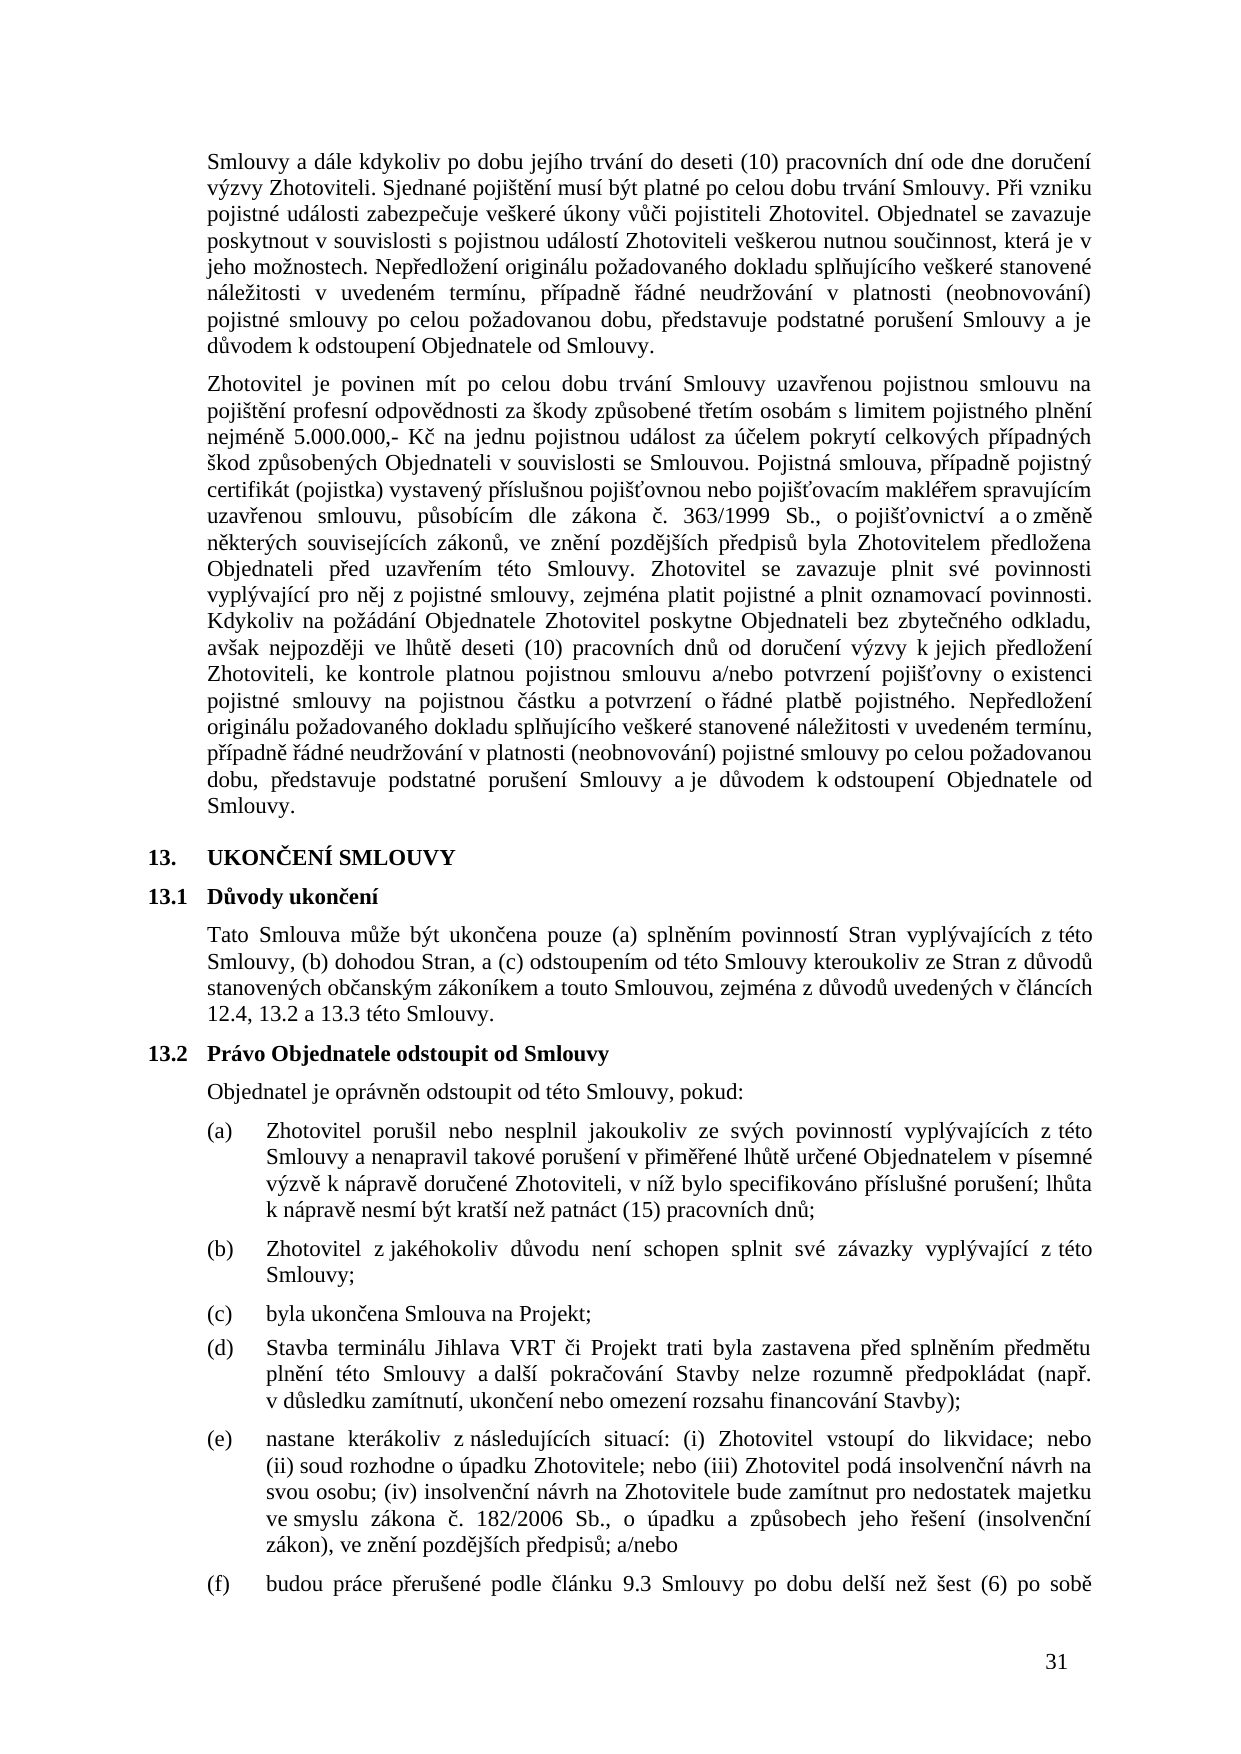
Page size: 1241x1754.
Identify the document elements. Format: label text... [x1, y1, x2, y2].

subtitle UKONČENÍ SMLOUVY [148, 844, 1092, 870]
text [207, 148, 1092, 358]
list Zhotovitel z jakéhokoliv důvodu není schopen splnit své závazky vyplývající z této Smlouvy; [207, 1235, 1092, 1288]
subtitle Důvody ukončení [148, 883, 1092, 909]
list nastane kterákoliv z následujících situací: (i) Zhotovitel vstoupí do likvidace; nebo (ii) soud rozhodne o úpadku Zhotovitele; nebo (iii) Zhotovitel podá insolvenční návrh na svou osobu; (iv) insolvenční návrh na Zhotovitele bude zamítnut pro nedostatek majetku ve smyslu zákona č. 182/2006 Sb., o úpadku a způsobech jeho řešení (insolvenční zákon), ve znění pozdějších předpisů; a/nebo [207, 1426, 1092, 1557]
subtitle Právo Objednatele odstoupit od Smlouvy [148, 1040, 1092, 1066]
text Tato Smlouva může být ukončena pouze (a) splněním povinností Stran vyplývajících z této Smlouvy, (b) dohodou Stran, a (c) odstoupením od této Smlouvy kteroukoliv ze Stran z důvodů stanovených občanským zákoníkem a touto Smlouvou, zejména z důvodů uvedených v článcích 12.4, 13.2 a 13.3 této Smlouvy. [207, 921, 1092, 1027]
text Objednatel je oprávněn odstoupit od této Smlouvy, pokud: [207, 1078, 1092, 1104]
list byla ukončena Smlouva na Projekt; [207, 1300, 1092, 1327]
list Zhotovitel porušil nebo nesplnil jakoukoliv ze svých povinností vyplývajících z této Smlouvy a nenapravil takové porušení v přiměřené lhůtě určené Objednatelem v písemné výzvě k nápravě doručené Zhotoviteli, v níž bylo specifikováno příslušné porušení; lhůta k nápravě nesmí být kratší než patnáct (15) pracovních dnů; [207, 1117, 1092, 1222]
list Stavba terminálu Jihlava VRT či Projekt trati byla zastavena před splněním předmětu plnění této Smlouvy a další pokračování Stavby nelze rozumně předpokládat (např. v důsledku zamítnutí, ukončení nebo omezení rozsahu financování Stavby); [207, 1334, 1092, 1413]
text Zhotovitel je povinen mít po celou dobu trvání Smlouvy uzavřenou pojistnou smlouvu na pojištění profesní odpovědnosti za škody způsobené třetím osobám s limitem pojistného plnění nejméně 5.000.000,- Kč na jednu pojistnou událost za účelem pokrytí celkových případných škod způsobených Objednateli v souvislosti se Smlouvou. Pojistná smlouva, případně pojistný certifikát (pojistka) vystavený příslušnou pojišťovnou nebo pojišťovacím makléřem spravujícím uzavřenou smlouvu, působícím dle zákona č. 363/1999 Sb., o pojišťovnictví a o změně některých souvisejících zákonů, ve znění pozdějších předpisů byla Zhotovitelem předložena Objednateli před uzavřením této Smlouvy. Zhotovitel se zavazuje plnit své povinnosti vyplývající pro něj z pojistné smlouvy, zejména platit pojistné a plnit oznamovací povinnosti. Kdykoliv na požádání Objednatele Zhotovitel poskytne Objednateli bez zbytečného odkladu, avšak nejpozději ve lhůtě deseti (10) pracovních dnů od doručení výzvy k jejich předložení Zhotoviteli, ke kontrole platnou pojistnou smlouvu a/nebo potvrzení pojišťovny o existenci pojistné smlouvy na pojistnou částku a potvrzení o řádné platbě pojistného. Nepředložení originálu požadovaného dokladu splňujícího veškeré stanovené náležitosti v uvedeném termínu, případně řádné neudržování v platnosti (neobnovování) pojistné smlouvy po celou požadovanou dobu, představuje podstatné porušení Smlouvy a je důvodem k odstoupení Objednatele od Smlouvy. [207, 370, 1092, 818]
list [207, 1570, 1092, 1596]
